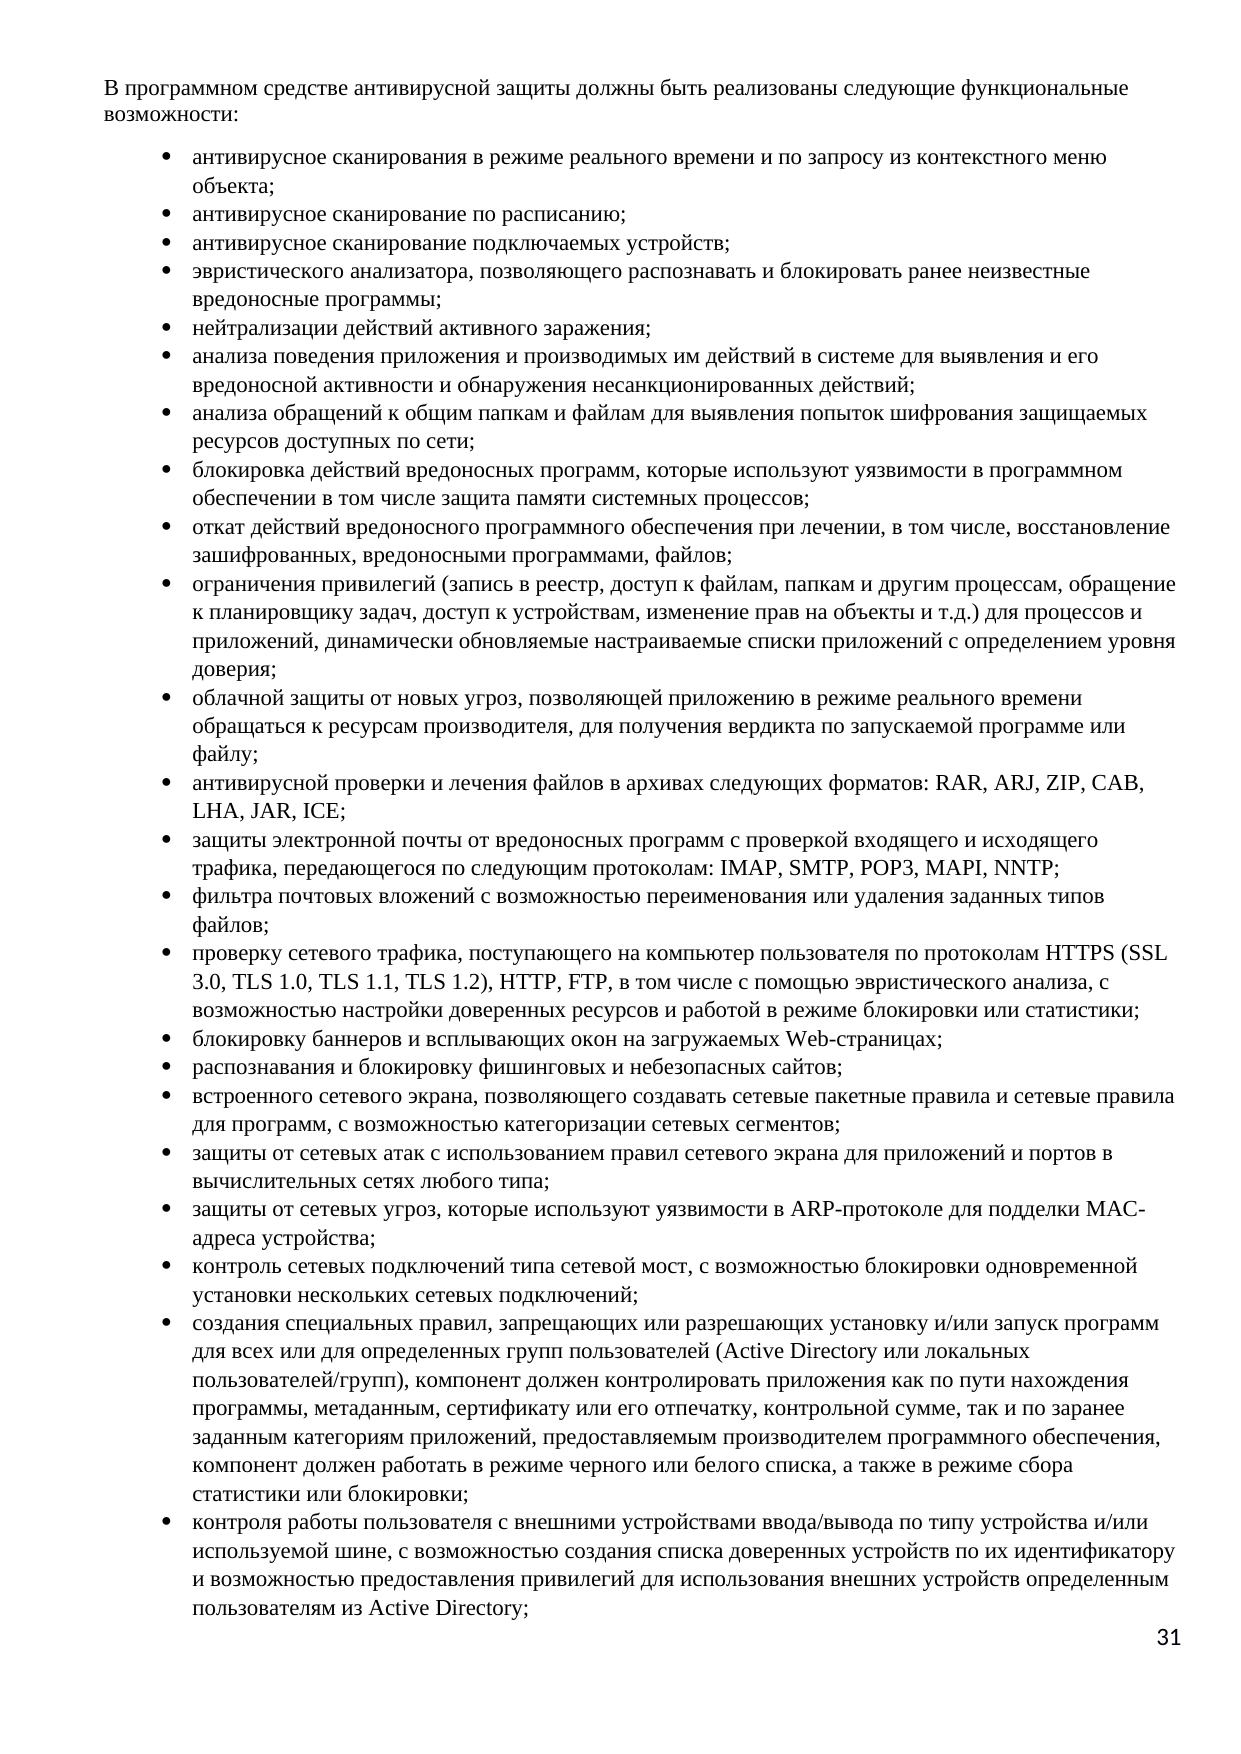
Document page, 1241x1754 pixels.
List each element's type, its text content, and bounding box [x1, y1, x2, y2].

list антивирусное сканирование по расписанию; [162, 200, 1181, 226]
list нейтрализации действий активного заражения; [162, 314, 1181, 340]
list защиты электронной почты от вредоносных программ с проверкой входящего и исходящего трафика, передающегося по следующим протоколам: IMAP, SMTP, POP3, MAPI, NNTP; [162, 826, 1181, 881]
list создания специальных правил, запрещающих или разрешающих установку и/или запуск программ для всех или для определенных групп пользователей (Active Directory или локальных пользователей/групп), компонент должен контролировать приложения как по пути нахождения программы, метаданным, сертификату или его отпечатку, контрольной сумме, так и по заранее заданным категориям приложений, предоставляемым производителем программного обеспечения, компонент должен работать в режиме черного или белого списка, а также в режиме сбора статистики или блокировки; [162, 1309, 1181, 1506]
list защиты от сетевых атак с использованием правил сетевого экрана для приложений и портов в вычислительных сетях любого типа; [162, 1138, 1181, 1193]
list облачной защиты от новых угроз, позволяющей приложению в режиме реального времени обращаться к ресурсам производителя, для получения вердикта по запускаемой программе или файлу; [162, 683, 1181, 767]
list блокировку баннеров и всплывающих окон на загружаемых Web-страницах; [162, 1025, 1181, 1051]
text В программном средстве антивирусной защиты должны быть реализованы следующие функциональные возможности: [103, 74, 1181, 127]
list распознавания и блокировку фишинговых и небезопасных сайтов; [162, 1053, 1181, 1079]
list откат действий вредоносного программного обеспечения при лечении, в том числе, восстановление зашифрованных, вредоносными программами, файлов; [162, 513, 1181, 568]
list ограничения привилегий (запись в реестр, доступ к файлам, папкам и другим процессам, обращение к планировщику задач, доступ к устройствам, изменение прав на объекты и т.д.) для процессов и приложений, динамически обновляемые настраиваемые списки приложений с определением уровня доверия; [162, 570, 1181, 681]
list встроенного сетевого экрана, позволяющего создавать сетевые пакетные правила и сетевые правила для программ, с возможностью категоризации сетевых сегментов; [162, 1082, 1181, 1136]
list анализа обращений к общим папкам и файлам для выявления попыток шифрования защищаемых ресурсов доступных по сети; [162, 399, 1181, 454]
list эвристического анализатора, позволяющего распознавать и блокировать ранее неизвестные вредоносные программы; [162, 257, 1181, 312]
list антивирусное сканирование подключаемых устройств; [162, 228, 1181, 255]
list проверку сетевого трафика, поступающего на компьютер пользователя по протоколам HTTPS (SSL 3.0, TLS 1.0, TLS 1.1, TLS 1.2), HTTP, FTP, в том числе с помощью эвристического анализа, c возможностью настройки доверенных ресурсов и работой в режиме блокировки или статистики; [162, 939, 1181, 1023]
list фильтра почтовых вложений с возможностью переименования или удаления заданных типов файлов; [162, 883, 1181, 937]
list антивирусной проверки и лечения файлов в архивах следующих форматов: RAR, ARJ, ZIP, CAB, LHA, JAR, ICE; [162, 769, 1181, 824]
list анализа поведения приложения и производимых им действий в системе для выявления и его вредоносной активности и обнаружения несанкционированных действий; [162, 342, 1181, 397]
list защиты от сетевых угроз, которые используют уязвимости в ARP-протоколе для подделки MAC-адреса устройства; [162, 1195, 1181, 1250]
list контроль сетевых подключений типа сетевой мост, с возможностью блокировки одновременной установки нескольких сетевых подключений; [162, 1252, 1181, 1307]
list антивирусное сканирования в режиме реального времени и по запросу из контекстного меню объекта; [162, 143, 1181, 198]
list блокировка действий вредоносных программ, которые используют уязвимости в программном обеспечении в том числе защита памяти системных процессов; [162, 456, 1181, 511]
list контроля работы пользователя с внешними устройствами ввода/вывода по типу устройства и/или используемой шине, с возможностью создания списка доверенных устройств по их идентификатору и возможностью предоставления привилегий для использования внешних устройств определенным пользователям из Active Directory; [162, 1508, 1181, 1620]
